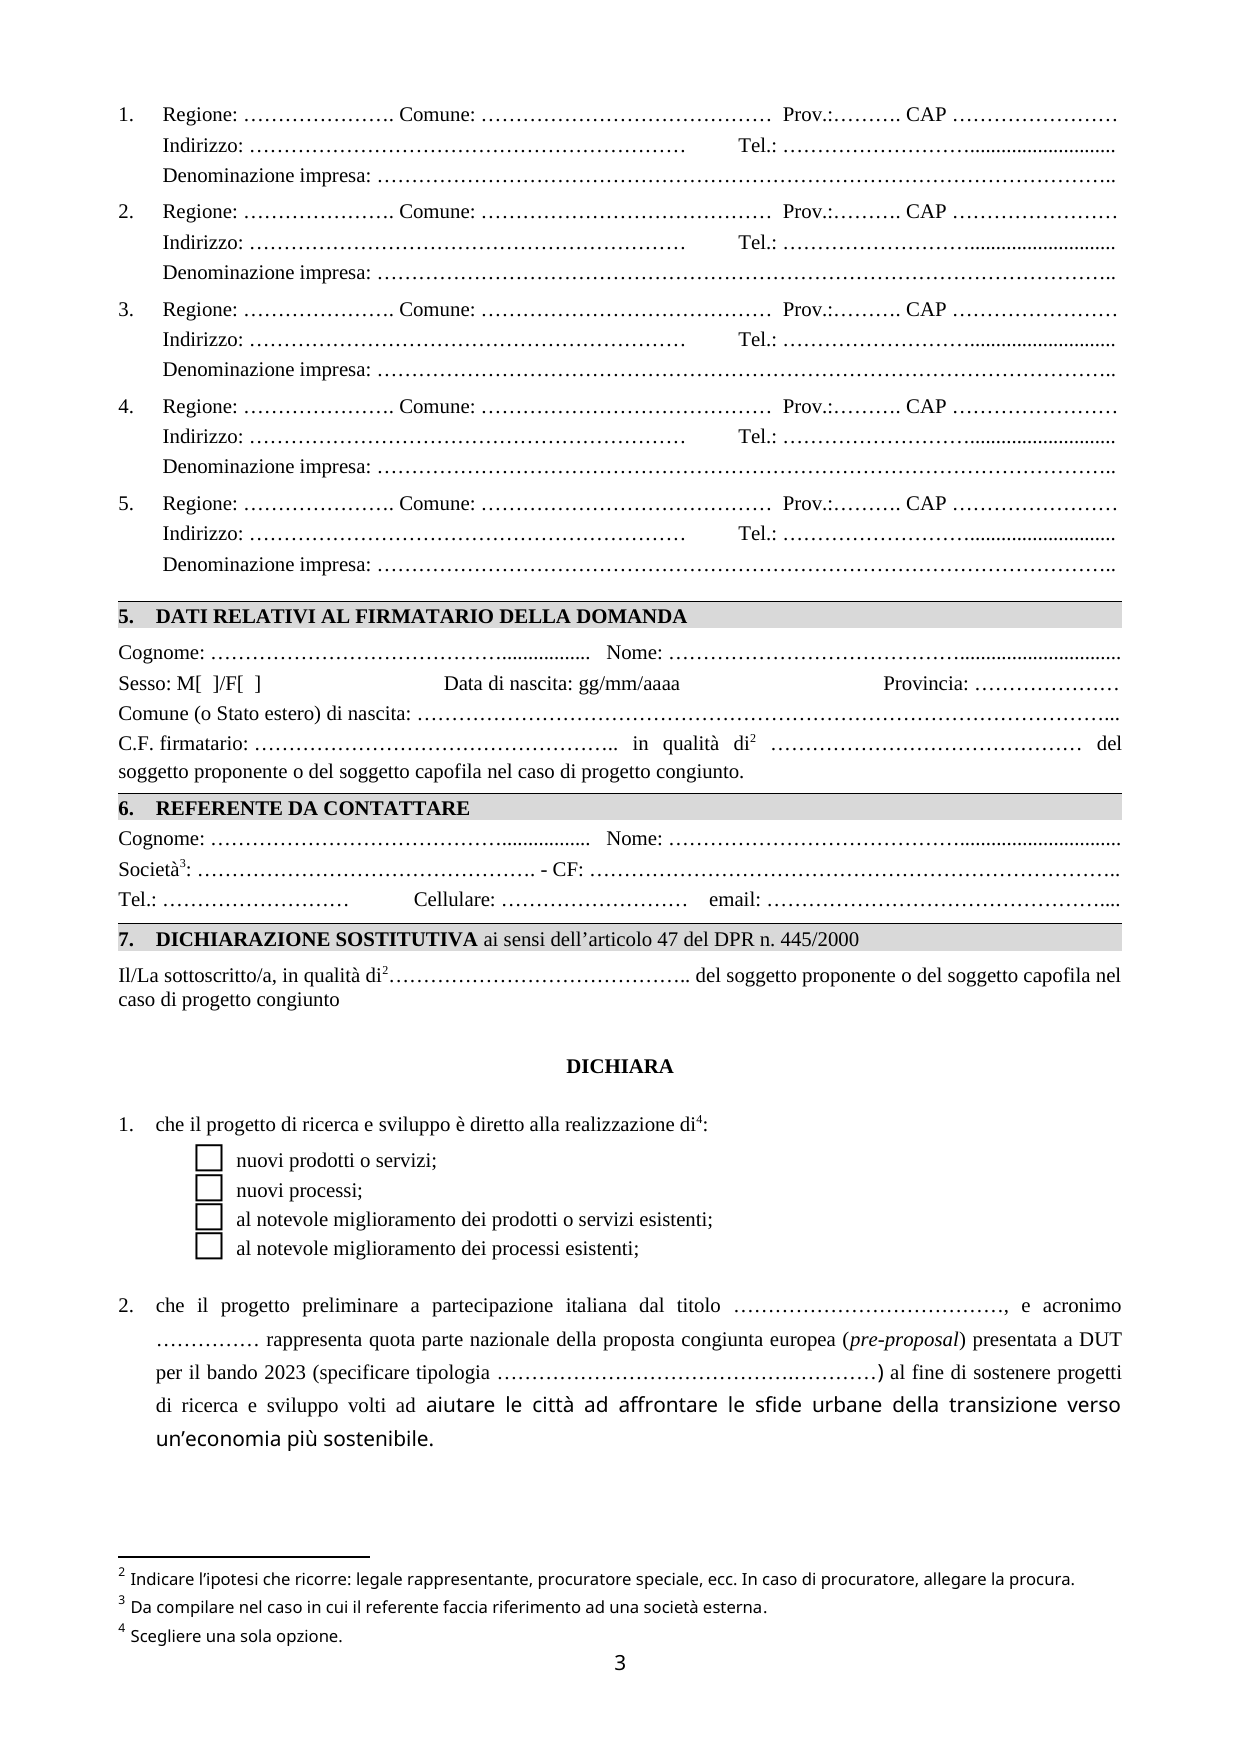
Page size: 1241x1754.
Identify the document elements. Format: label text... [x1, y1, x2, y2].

text Denominazione impresa: …………………………………………………………………………………………….. [162, 260, 1122, 284]
list Regione: …………………. Comune: …………………………………… Prov.:………. CAP …………………… [118, 102, 1122, 126]
text Società: …………………………………………. - CF: ………………………………………………………………….. [118, 856, 1122, 881]
list Regione: …………………. Comune: …………………………………… Prov.:………. CAP …………………… [118, 297, 1122, 321]
list che il progetto di ricerca e sviluppo è diretto alla realizzazione di: [118, 1105, 1122, 1138]
text Tel.: ……………………… Cellulare: ……………………… email: ………………………………………….... [118, 887, 1122, 911]
text Il/La sottoscritto/a, in qualità di2…………………………………….. del soggetto proponente o del soggetto capofila nel caso di progetto congiunto [118, 963, 1122, 1011]
text Denominazione impresa: …………………………………………………………………………………………….. [118, 552, 1122, 576]
text Denominazione impresa: …………………………………………………………………………………………….. [162, 357, 1122, 381]
text Denominazione impresa: …………………………………………………………………………………………….. [162, 163, 1122, 187]
list Regione: …………………. Comune: …………………………………… Prov.:………. CAP …………………… [118, 491, 1122, 515]
text Cognome: ……………………………………................. Nome: ……………………………………............................... [118, 826, 1122, 850]
text Indirizzo: ……………………………………………………… Tel.: ………………………............................ [162, 327, 1122, 351]
text Indirizzo: ……………………………………………………… Tel.: ………………………............................ [162, 230, 1122, 254]
text Sesso: M[ ]/F[ ] Data di nascita: gg/mm/aaaa Provincia: ………………… [118, 671, 1122, 695]
list che il progetto preliminare a partecipazione italiana dal titolo …………………………………, e acronimo …………… rappresenta quota parte nazionale della proposta congiunta europea (pre-proposal) presentata a DUT per il bando 2023 (specificare tipologia …………………………………….…………) al fine di sostenere progetti di ricerca e sviluppo volti ad aiutare le città ad affrontare le sfide urbane della transizione verso un’economia più sostenibile. [118, 1286, 1122, 1453]
text Indirizzo: ……………………………………………………… Tel.: ………………………............................ [162, 132, 1122, 157]
text Indirizzo: ……………………………………………………… Tel.: ………………………............................ [162, 521, 1122, 545]
list nuovi processi; [192, 1174, 1122, 1203]
text DICHIARA [118, 1047, 1122, 1080]
list DATI RELATIVI AL FIRMATARIO DELLA DOMANDA [118, 602, 1122, 628]
list DICHIARAZIONE SOSTITUTIVA ai sensi dell’articolo 47 del DPR n. 445/2000 [118, 924, 1122, 951]
text C.F. firmatario: …………………………………………….. in qualità di ……………………………………… del soggetto proponente o del soggetto capofila nel caso di progetto congiunto. [118, 731, 1122, 783]
text Indirizzo: ……………………………………………………… Tel.: ………………………............................ [162, 424, 1122, 448]
list Regione: …………………. Comune: …………………………………… Prov.:………. CAP …………………… [118, 394, 1122, 418]
text Comune (o Stato estero) di nascita: ………………………………………………………………………………………... [118, 701, 1122, 725]
list nuovi prodotti o servizi; [192, 1144, 1122, 1174]
text Denominazione impresa: …………………………………………………………………………………………….. [162, 454, 1122, 478]
list al notevole miglioramento dei prodotti o servizi esistenti; [192, 1203, 1122, 1232]
list Regione: …………………. Comune: …………………………………… Prov.:………. CAP …………………… [118, 199, 1122, 223]
text Cognome: ……………………………………................. Nome: ……………………………………............................... [118, 640, 1122, 664]
list al notevole miglioramento dei processi esistenti; [192, 1232, 1122, 1261]
list REFERENTE DA CONTATTARE [118, 794, 1122, 820]
